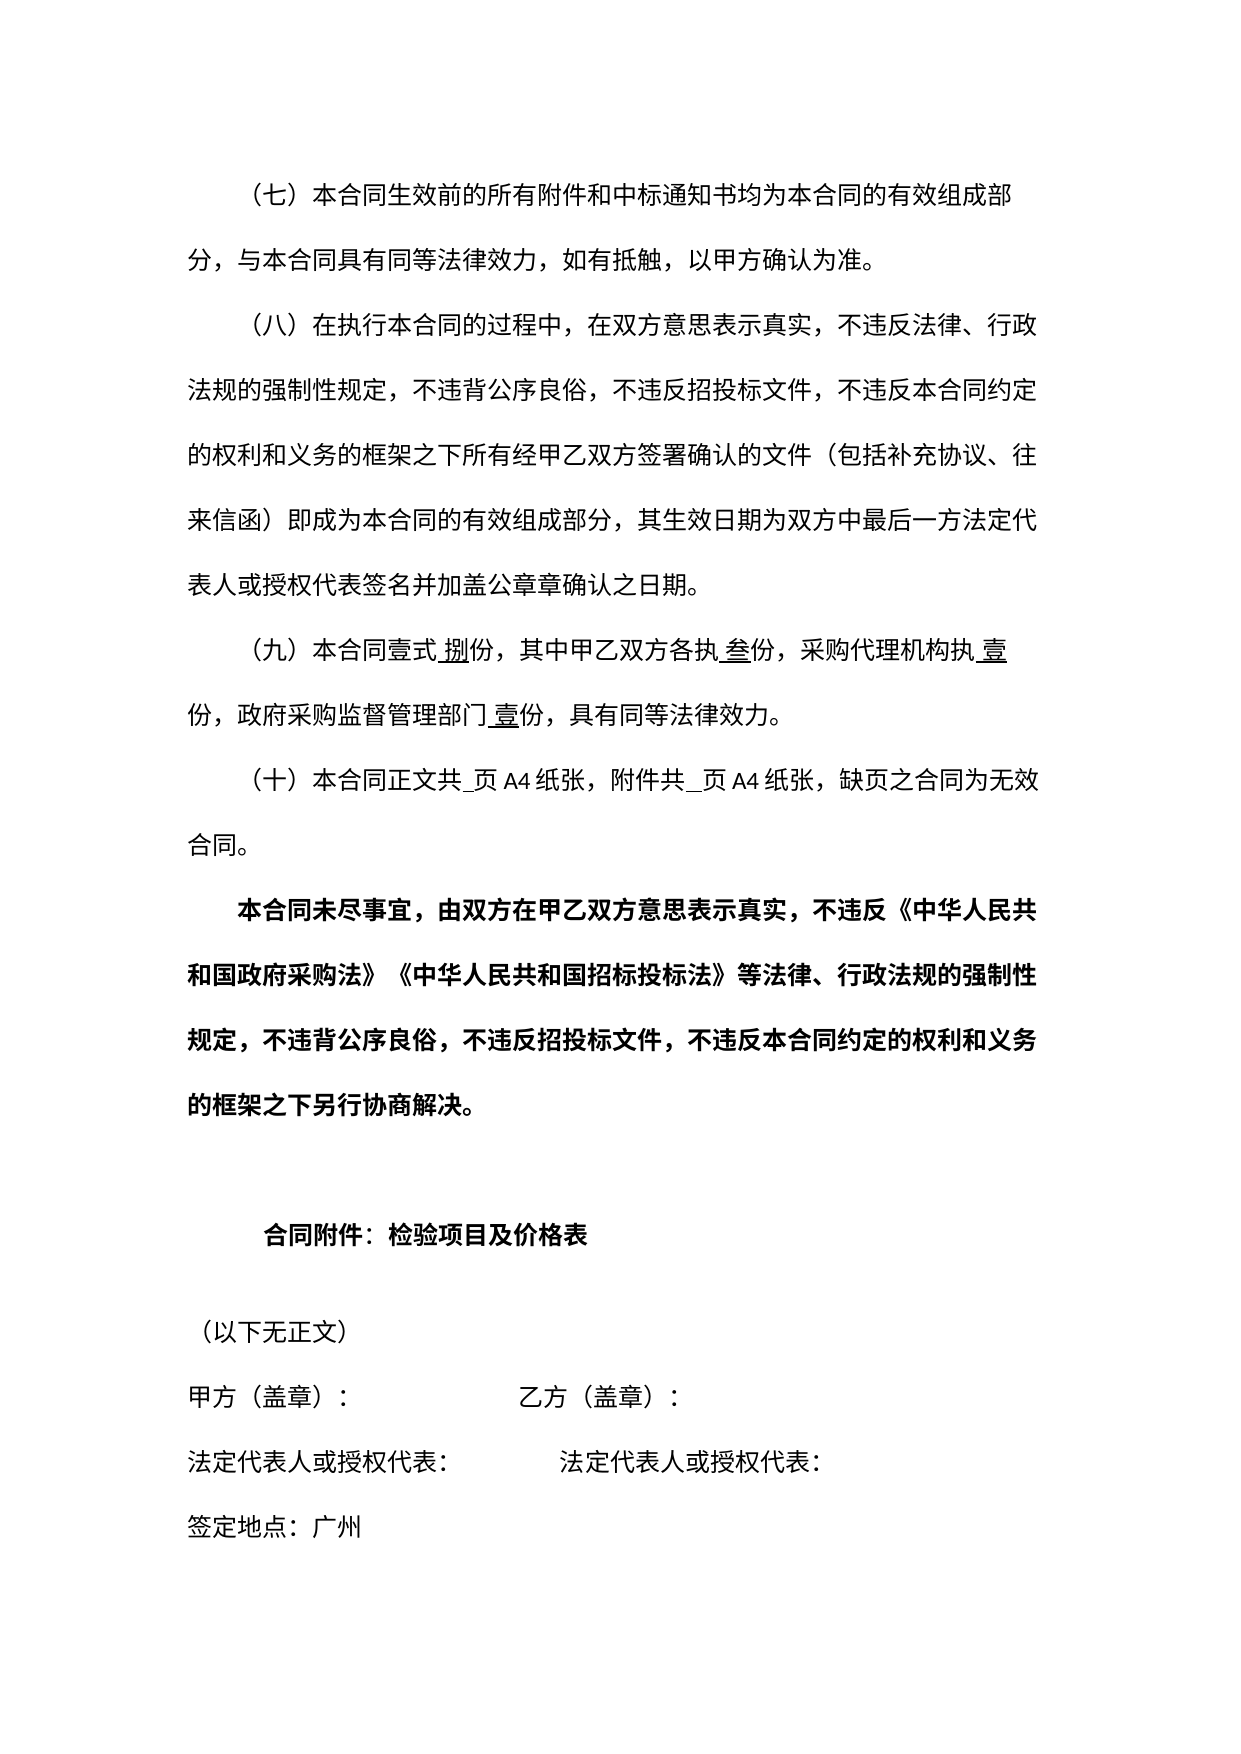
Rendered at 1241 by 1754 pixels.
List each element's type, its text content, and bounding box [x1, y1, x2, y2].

text 合同附件：检验项目及价格表 [187, 1202, 1053, 1267]
text （七）本合同生效前的所有附件和中标通知书均为本合同的有效组成部分，与本合同具有同等法律效力，如有抵触，以甲方确认为准。 [187, 162, 1053, 292]
text （八）在执行本合同的过程中，在双方意思表示真实，不违反法律、行政法规的强制性规定，不违背公序良俗，不违反招投标文件，不违反本合同约定的权利和义务的框架之下所有经甲乙双方签署确认的文件（包括补充协议、往来信函）即成为本合同的有效组成部分，其生效日期为双方中最后一方法定代表人或授权代表签名并加盖公章章确认之日期。 [187, 292, 1053, 617]
text （十）本合同正文共 页A4纸张，附件共 页A4纸张，缺页之合同为无效合同。 [187, 747, 1053, 877]
text 签定地点：广州 [187, 1494, 1053, 1559]
text 法定代表人或授权代表： 法定代表人或授权代表： [187, 1429, 1053, 1494]
text （以下无正文） [187, 1299, 1053, 1364]
text （九）本合同壹式 捌份，其中甲乙双方各执 叁份，采购代理机构执 壹份，政府采购监督管理部门 壹份，具有同等法律效力。 [187, 617, 1053, 747]
text 本合同未尽事宜，由双方在甲乙双方意思表示真实，不违反《中华人民共和国政府采购法》《中华人民共和国招标投标法》等法律、行政法规的强制性规定，不违背公序良俗，不违反招投标文件，不违反本合同约定的权利和义务的框架之下另行协商解决。 [187, 877, 1053, 1137]
text 甲方（盖章）： 乙方（盖章）： [187, 1364, 1053, 1429]
